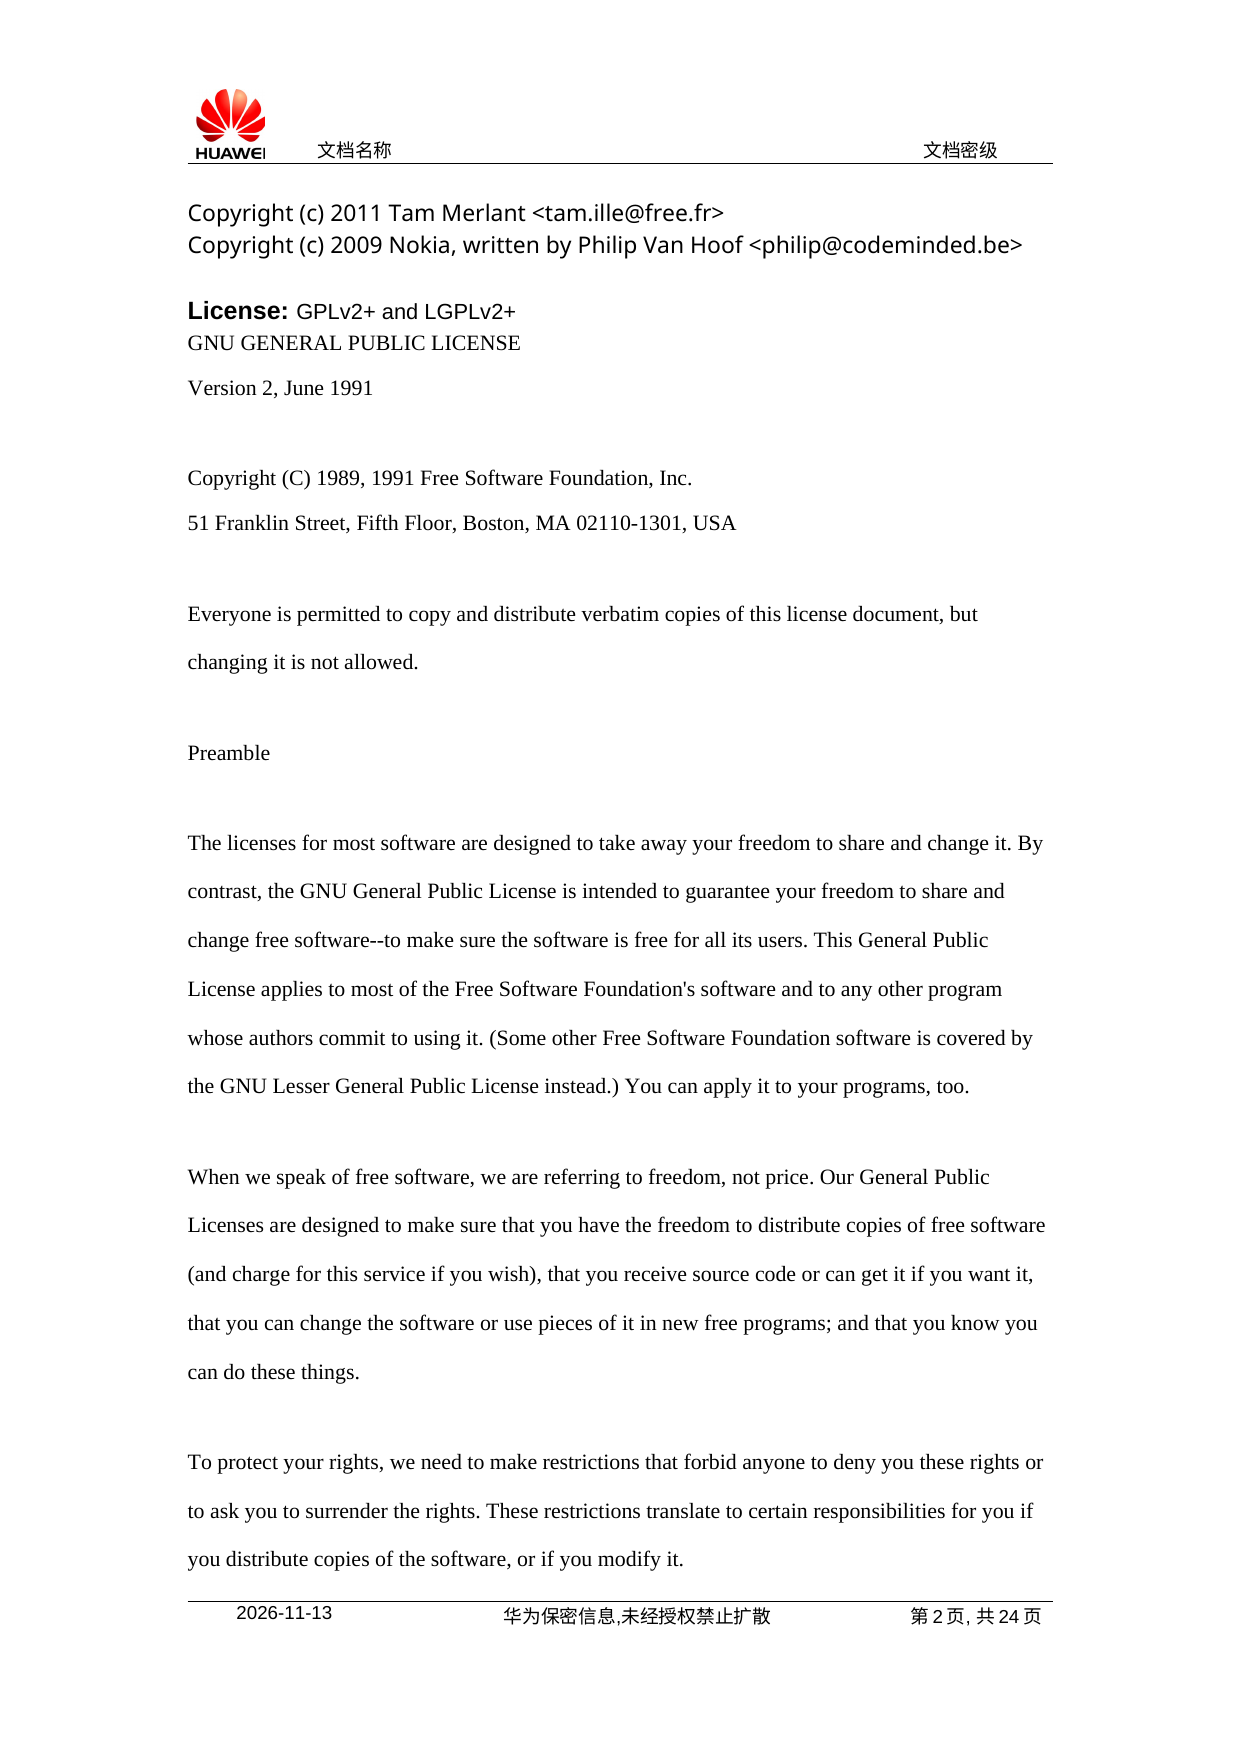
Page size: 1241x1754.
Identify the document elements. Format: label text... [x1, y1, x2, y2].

text When we speak of free software, we are referring to freedom, not price. Our General Public Licenses are designed to make sure that you have the freedom to distribute copies of free software (and charge for this service if you wish), that you receive source code or can get it if you want it, that you can change the software or use pieces of it in new free programs; and that you know you can do these things. [187, 1160, 1053, 1387]
text To protect your rights, we need to make restrictions that forbid anyone to deny you these rights or to ask you to surrender the rights. These restrictions translate to certain responsibilities for you if you distribute copies of the software, or if you modify it. [187, 1445, 1053, 1575]
text Copyright (C) 1989, 1991 Free Software Foundation, Inc. [187, 462, 1053, 494]
text Version 2, June 1991 [187, 371, 1053, 404]
text GNU GENERAL PUBLIC LICENSE [187, 326, 1053, 359]
text 51 Franklin Street, Fifth Floor, Boston, MA 02110-1301, USA [187, 507, 1053, 539]
text Everyone is permitted to copy and distribute verbatim copies of this license document, but changing it is not allowed. [187, 597, 1053, 678]
picture [196, 89, 265, 159]
text The licenses for most software are designed to take away your freedom to share and change it. By contrast, the GNU General Public License is intended to guarantee your freedom to share and change free software--to make sure the software is free for all its users. This General Public License applies to most of the Free Software Foundation's software and to any other program whose authors commit to using it. (Some other Free Software Foundation software is covered by the GNU Lesser General Public License instead.) You can apply it to your programs, too. [187, 826, 1053, 1102]
text Preamble [187, 736, 1053, 768]
text Copyright (c) 2009 Nokia, written by Philip Van Hoof <philip@codeminded.be> [187, 229, 1053, 261]
text Copyright (c) 2011 Tam Merlant <tam.ille@free.fr> [187, 196, 1053, 229]
text License: GPLv2+ and LGPLv2+ [187, 294, 1053, 326]
